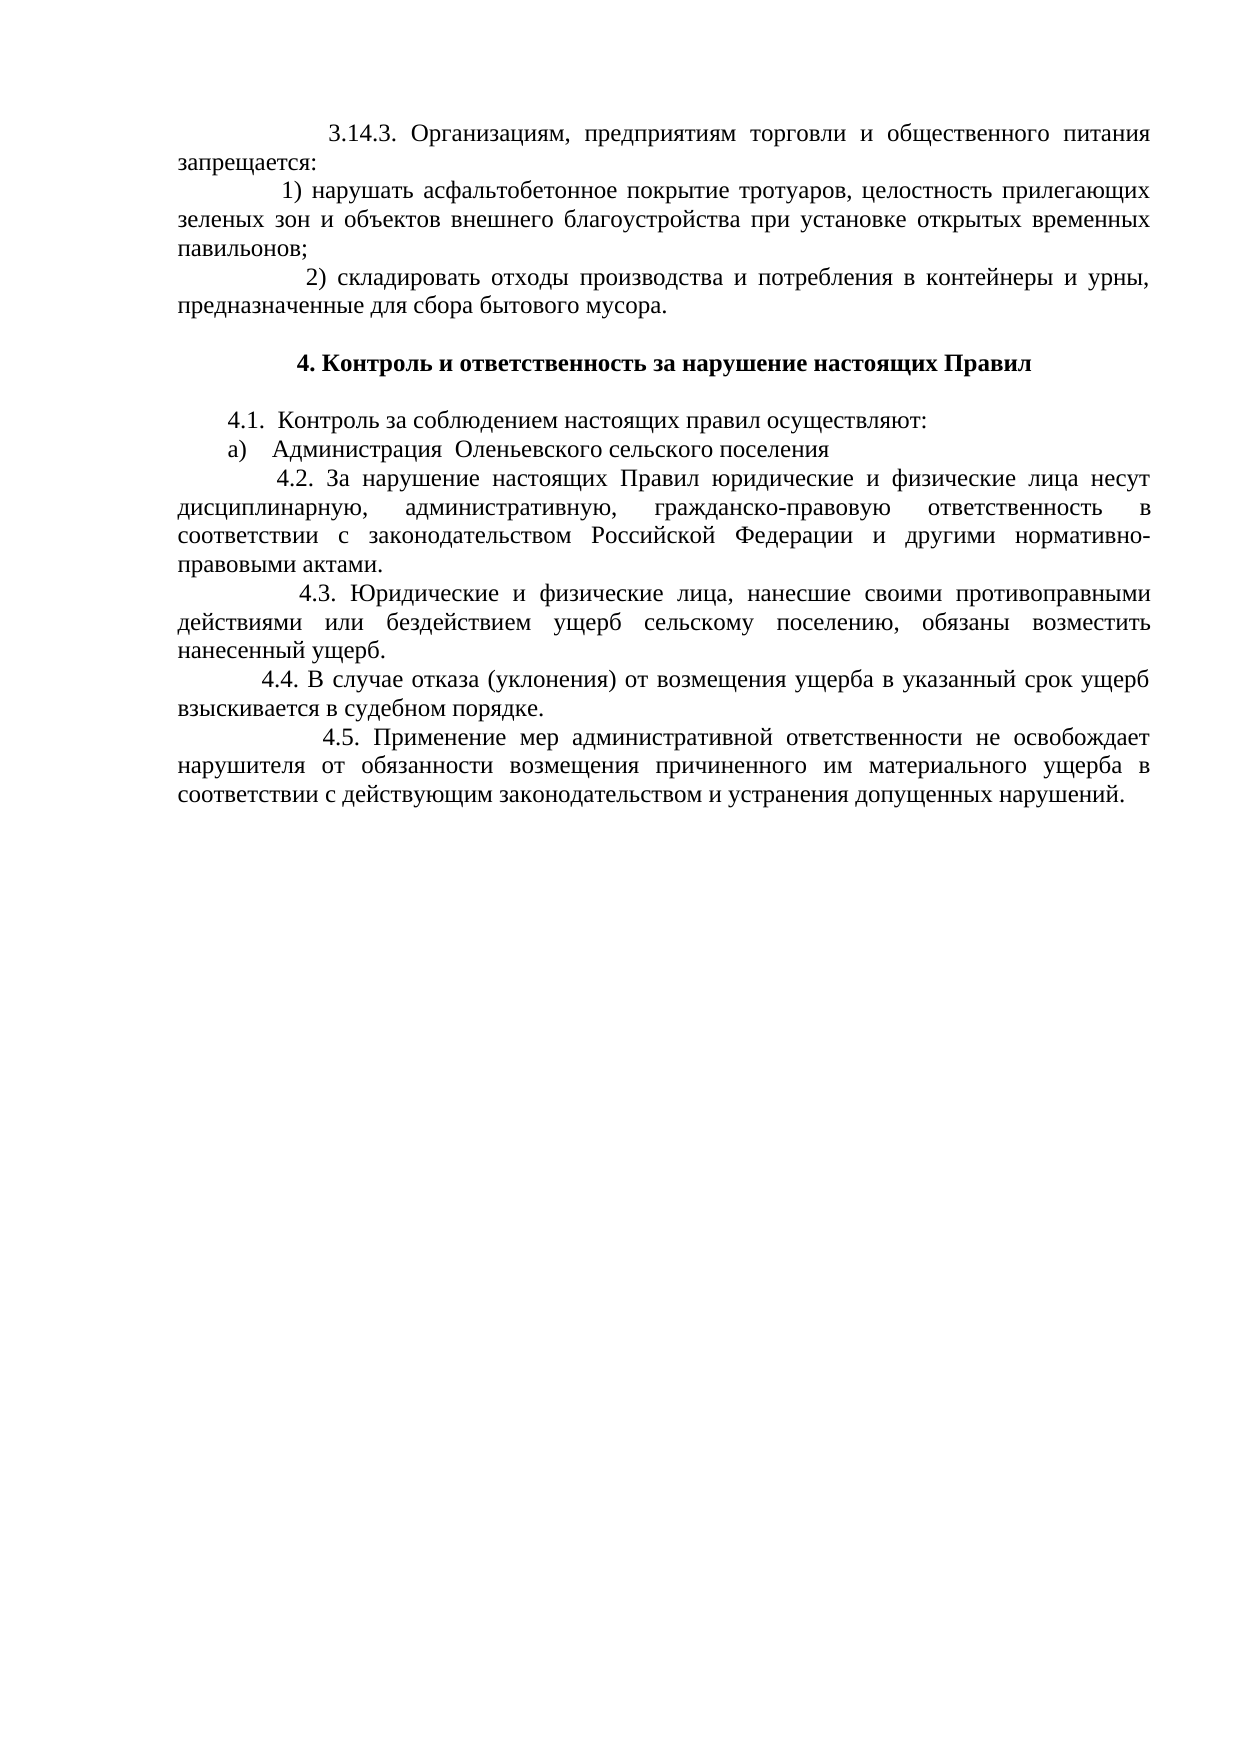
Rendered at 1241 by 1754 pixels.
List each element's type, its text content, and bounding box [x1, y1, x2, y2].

text 4.4. В случае отказа (уклонения) от возмещения ущерба в указанный срок ущерб взыскивается в судебном порядке. [177, 664, 1152, 722]
text 3.14.3. Организациям, предприятиям торговли и общественного питания запрещается: [177, 118, 1152, 176]
text 1) нарушать асфальтобетонное покрытие тротуаров, целостность прилегающих зеленых зон и объектов внешнего благоустройства при установке открытых временных павильонов; [177, 176, 1152, 262]
text 4.2. За нарушение настоящих Правил юридические и физические лица несут дисциплинарную, административную, гражданско-правовую ответственность в соответствии с законодательством Российской Федерации и другими нормативно-правовыми актами. [177, 463, 1152, 578]
text 4.3. Юридические и физические лица, нанесшие своими противоправными действиями или бездействием ущерб сельскому поселению, обязаны возместить нанесенный ущерб. [177, 578, 1152, 664]
text 4.5. Применение мер административной ответственности не освобождает нарушителя от обязанности возмещения причиненного им материального ущерба в соответствии с действующим законодательством и устранения допущенных нарушений. [177, 722, 1152, 808]
text а) Администрация Оленьевского сельского поселения [177, 434, 1152, 463]
text 4.1. Контроль за соблюдением настоящих правил осуществляют: [177, 406, 1152, 434]
text 4. Контроль и ответственность за нарушение настоящих Правил [177, 348, 1152, 377]
text 2) складировать отходы производства и потребления в контейнеры и урны, предназначенные для сбора бытового мусора. [177, 262, 1152, 319]
